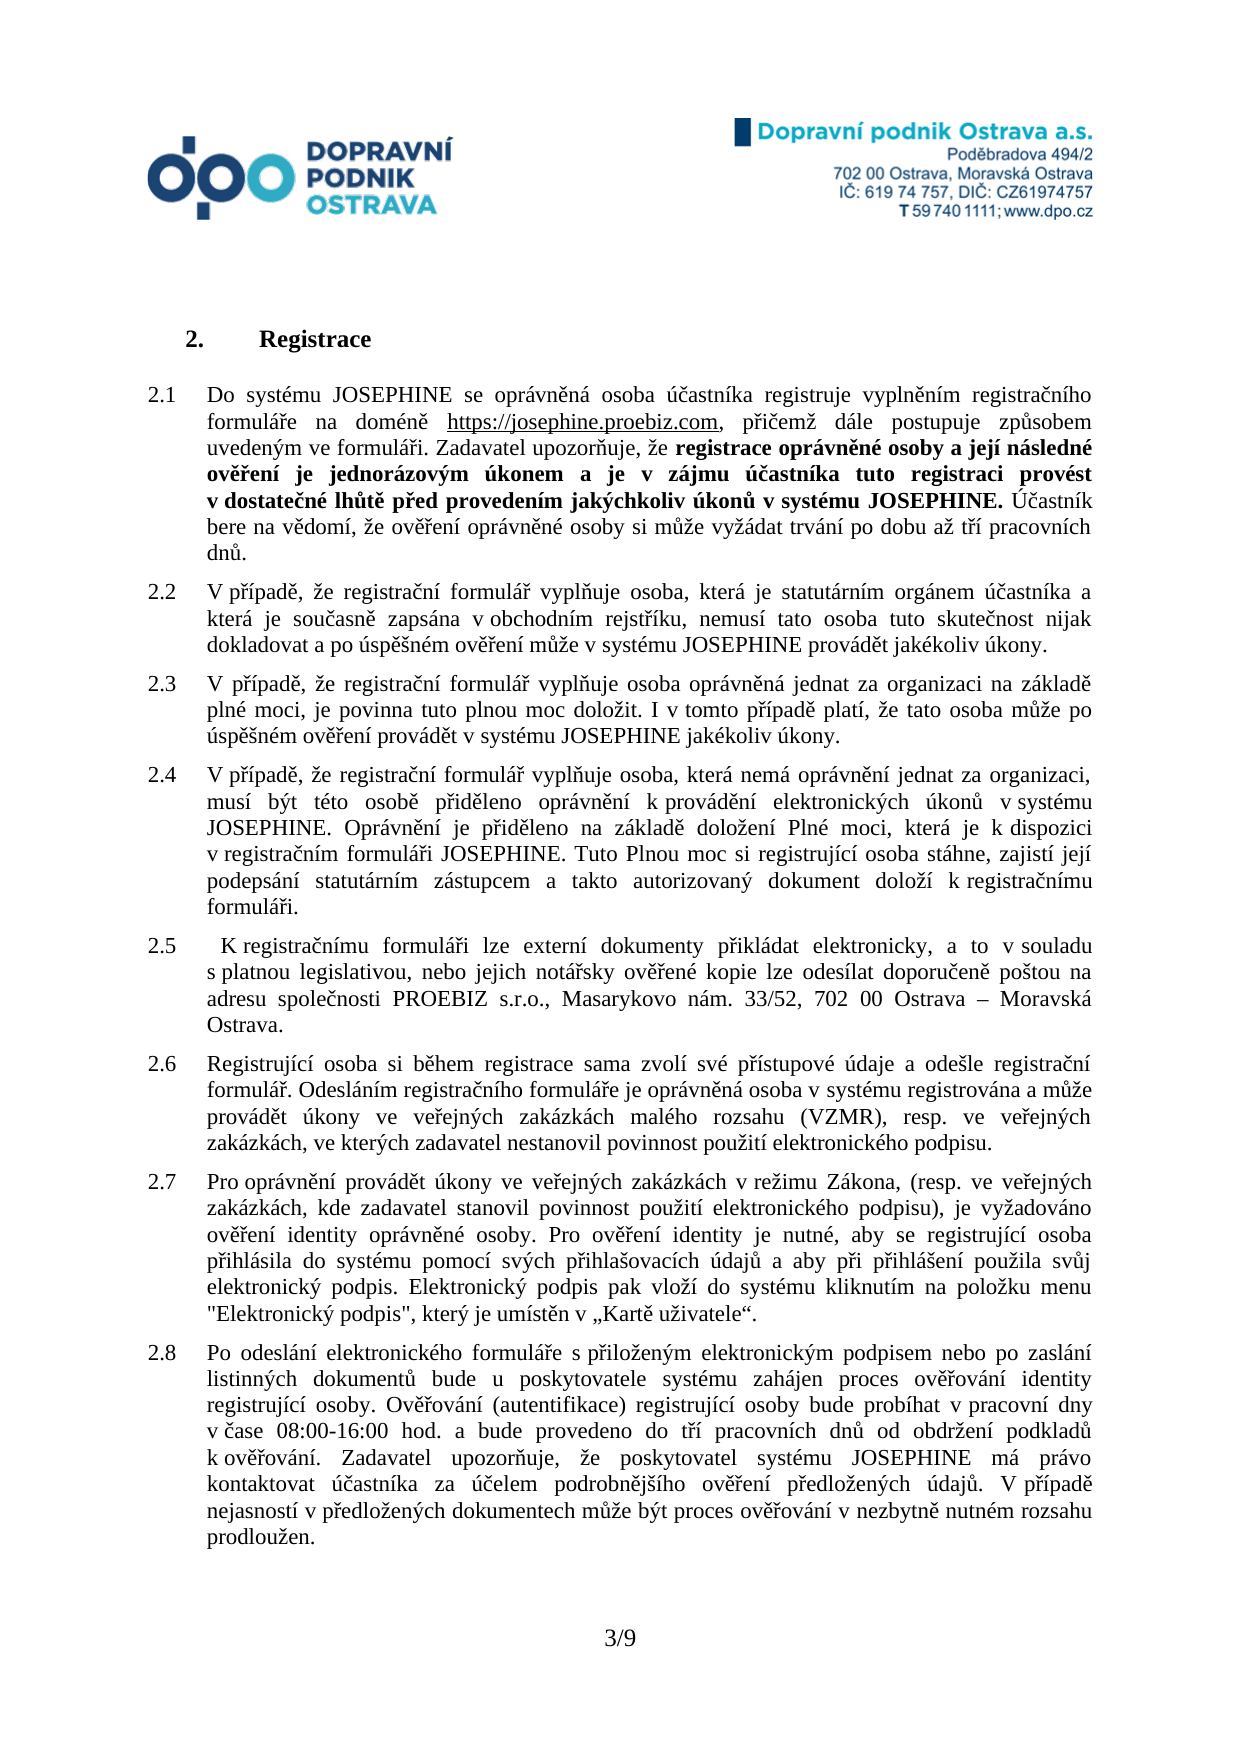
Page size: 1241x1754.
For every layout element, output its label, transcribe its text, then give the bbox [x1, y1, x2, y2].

subtitle Registrace [185, 324, 1093, 353]
text 2.4 V případě, že registrační formulář vyplňuje osoba, která nemá oprávnění jednat za organizaci, musí být této osobě přiděleno oprávnění k provádění elektronických úkonů v systému JOSEPHINE. Oprávnění je přiděleno na základě doložení Plné moci, která je k dispozici v registračním formuláři JOSEPHINE. Tuto Plnou moc si registrující osoba stáhne, zajistí její podepsání statutárním zástupcem a takto autorizovaný dokument doloží k registračnímu formuláři. [148, 761, 1093, 919]
text 2.5 K registračnímu formuláři lze externí dokumenty přikládat elektronicky, a to v souladu s platnou legislativou, nebo jejich notářsky ověřené kopie lze odesílat doporučeně poštou na adresu společnosti PROEBIZ s.r.o., Masarykovo nám. 33/52, 702 00 Ostrava – Moravská Ostrava. [148, 932, 1093, 1037]
picture [734, 118, 1093, 220]
text 2.7 Pro oprávnění provádět úkony ve veřejných zakázkách v režimu Zákona, (resp. ve veřejných zakázkách, kde zadavatel stanovil povinnost použití elektronického podpisu), je vyžadováno ověření identity oprávněné osoby. Pro ověření identity je nutné, aby se registrující osoba přihlásila do systému pomocí svých přihlašovacích údajů a aby při přihlášení použila svůj elektronický podpis. Elektronický podpis pak vloží do systému kliknutím na položku menu "Elektronický podpis", který je umístěn v „Kartě uživatele“. [148, 1168, 1093, 1326]
text 2.2 V případě, že registrační formulář vyplňuje osoba, která je statutárním orgánem účastníka a která je současně zapsána v obchodním rejstříku, nemusí tato osoba tuto skutečnost nijak dokladovat a po úspěšném ověření může v systému JOSEPHINE provádět jakékoliv úkony. [148, 578, 1093, 657]
picture [147, 136, 454, 220]
text 2.1 Do systému JOSEPHINE se oprávněná osoba účastníka registruje vyplněním registračního formuláře na doméně https://josephine.proebiz.com, přičemž dále postupuje způsobem uvedeným ve formuláři. Zadavatel upozorňuje, že registrace oprávněné osoby a její následné ověření je jednorázovým úkonem a je v zájmu účastníka tuto registraci provést v dostatečné lhůtě před provedením jakýchkoliv úkonů v systému JOSEPHINE. Účastník bere na vědomí, že ověření oprávněné osoby si může vyžádat trvání po dobu až tří pracovních dnů. [148, 381, 1093, 566]
text 2.3 V případě, že registrační formulář vyplňuje osoba oprávněná jednat za organizaci na základě plné moci, je povinna tuto plnou moc doložit. I v tomto případě platí, že tato osoba může po úspěšném ověření provádět v systému JOSEPHINE jakékoliv úkony. [148, 670, 1093, 749]
text 2.8 Po odeslání elektronického formuláře s přiloženým elektronickým podpisem nebo po zaslání listinných dokumentů bude u poskytovatele systému zahájen proces ověřování identity registrující osoby. Ověřování (autentifikace) registrující osoby bude probíhat v pracovní dny v čase 08:00-16:00 hod. a bude provedeno do tří pracovních dnů od obdržení podkladů k ověřování. Zadavatel upozorňuje, že poskytovatel systému JOSEPHINE má právo kontaktovat účastníka za účelem podrobnějšího ověření předložených údajů. V případě nejasností v předložených dokumentech může být proces ověřování v nezbytně nutném rozsahu prodloužen. [148, 1338, 1093, 1549]
text 2.6 Registrující osoba si během registrace sama zvolí své přístupové údaje a odešle registrační formulář. Odesláním registračního formuláře je oprávněná osoba v systému registrována a může provádět úkony ve veřejných zakázkách malého rozsahu (VZMR), resp. ve veřejných zakázkách, ve kterých zadavatel nestanovil povinnost použití elektronického podpisu. [148, 1050, 1093, 1155]
